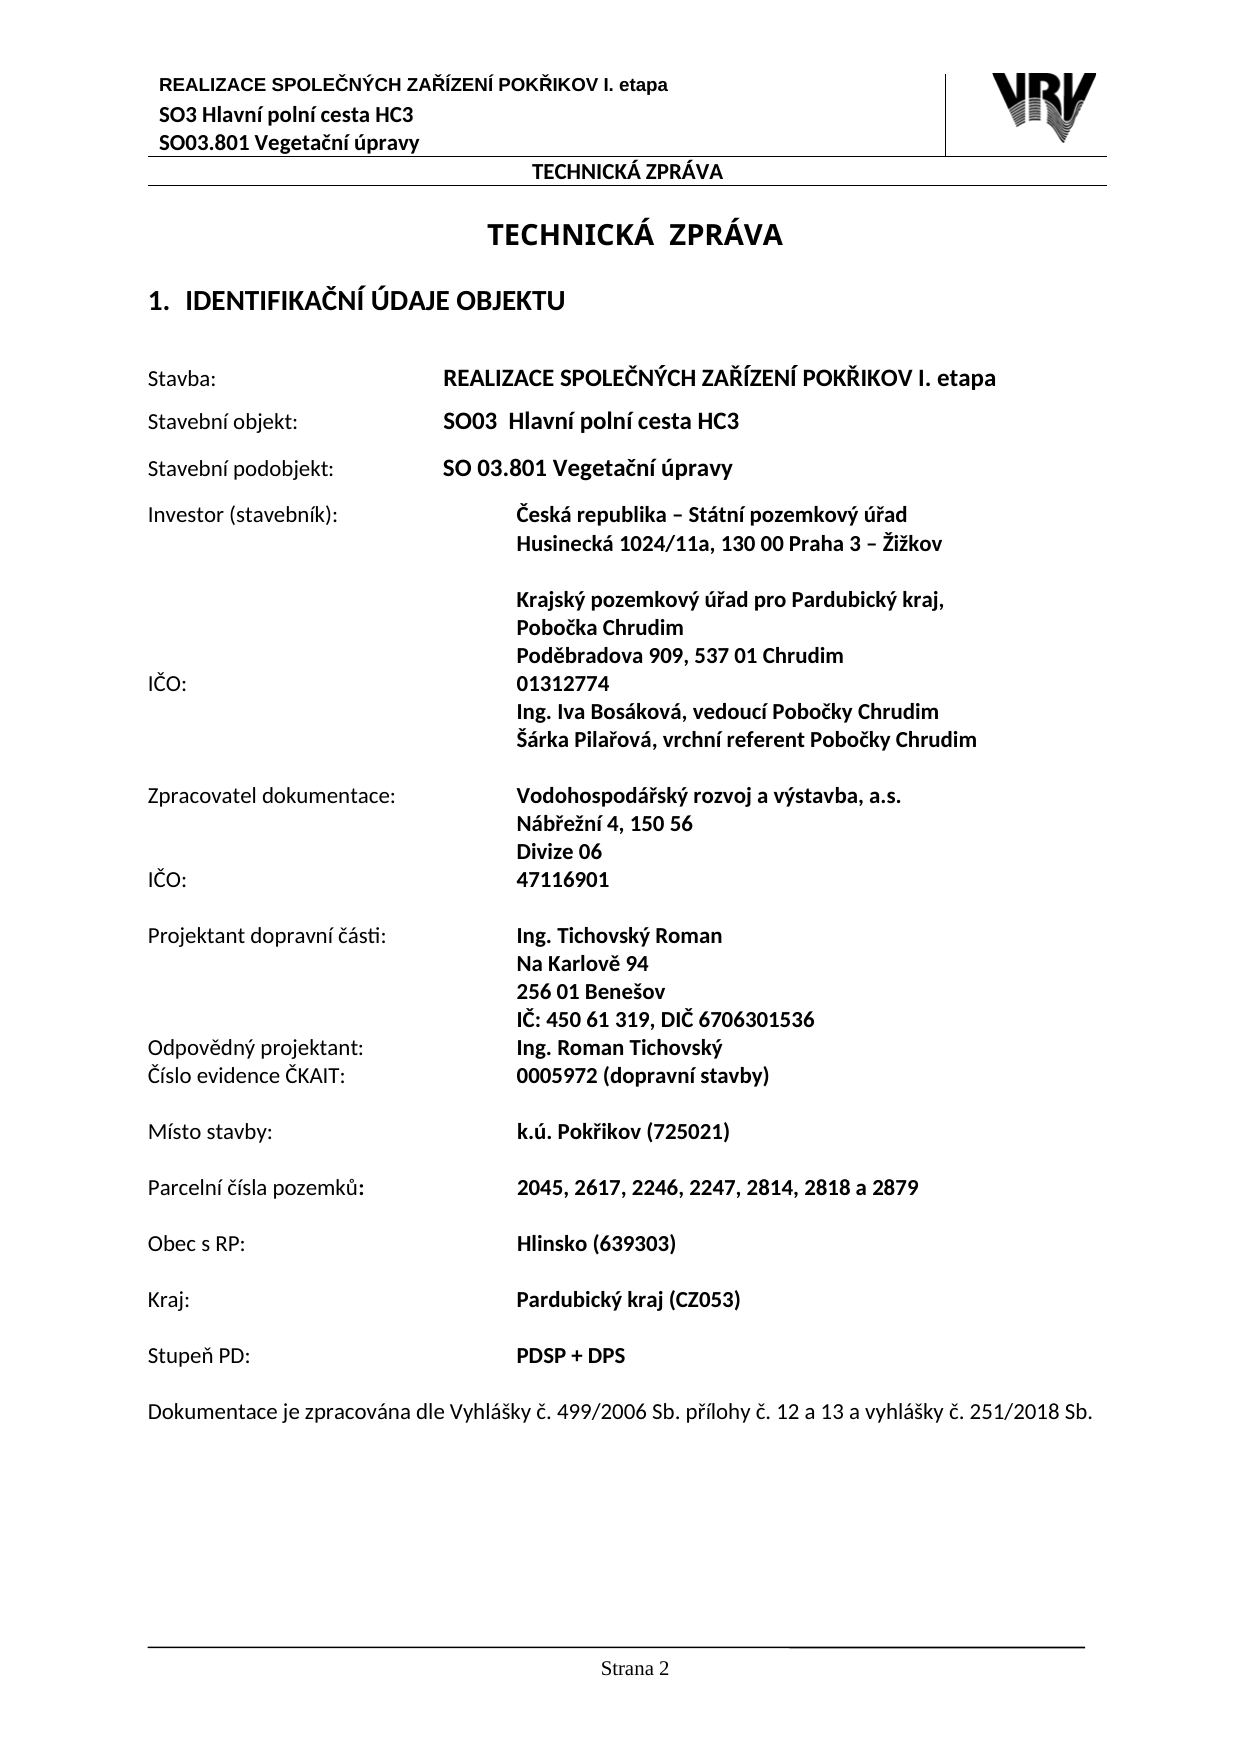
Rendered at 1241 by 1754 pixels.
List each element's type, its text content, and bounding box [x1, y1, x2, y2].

text Divize 06 [148, 837, 1122, 865]
picture [992, 73, 1097, 143]
text Stavební podobjekt: SO 03.801 Vegetační úpravy [148, 452, 1122, 483]
text Krajský pozemkový úřad pro Pardubický kraj, [148, 585, 1122, 613]
text Pobočka Chrudim [443, 613, 1122, 641]
text Odpovědný projektant: Ing. Roman Tichovský [148, 1033, 1122, 1061]
text Parcelní čísla pozemků: 2045, 2617, 2246, 2247, 2814, 2818 a 2879 [148, 1173, 1122, 1201]
text Číslo evidence ČKAIT: 0005972 (dopravní stavby) [148, 1061, 1122, 1089]
text Husinecká 1024/11a, 130 00 Praha 3 – Žižkov [148, 529, 1122, 557]
text Nábřežní 4, 150 56 [148, 809, 1122, 837]
text IČ: 450 61 319, DIČ 6706301536 [148, 1005, 1122, 1033]
text Stavební objekt: SO03 Hlavní polní cesta HC3 [148, 405, 1122, 435]
text Zpracovatel dokumentace: Vodohospodářský rozvoj a výstavba, a.s. [148, 781, 1122, 809]
text Na Karlově 94 [148, 949, 1122, 977]
text IČO: 01312774 [148, 669, 1122, 697]
text Stavba: REALIZACE SPOLEČNÝCH ZAŘÍZENÍ POKŘIKOV I. etapa [148, 362, 1122, 392]
text Obec s RP: Hlinsko (639303) [148, 1229, 1122, 1257]
text 256 01 Benešov [148, 977, 1122, 1005]
text Projektant dopravní části: Ing. Tichovský Roman [148, 921, 1122, 949]
text Investor (stavebník): Česká republika – Státní pozemkový úřad [148, 501, 1122, 529]
text Šárka Pilařová, vrchní referent Pobočky Chrudim [148, 725, 1122, 753]
text Kraj: Pardubický kraj (CZ053) [148, 1285, 1122, 1313]
text IČO: 47116901 [148, 865, 1122, 893]
text Ing. Iva Bosáková, vedoucí Pobočky Chrudim [148, 697, 1122, 725]
text Poděbradova 909, 537 01 Chrudim [148, 641, 1122, 669]
subtitle IDENTIFIKAČNÍ ÚDAJE OBJEKTU [148, 282, 1122, 318]
text Stupeň PD: PDSP + DPS [148, 1341, 1122, 1369]
text Dokumentace je zpracována dle Vyhlášky č. 499/2006 Sb. přílohy č. 12 a 13 a vyhlášky č. 251/2018 Sb. [148, 1397, 1122, 1425]
text TECHNICKÁ ZPRÁVA [148, 215, 1122, 254]
text Místo stavby: k.ú. Pokřikov (725021) [148, 1117, 1122, 1145]
